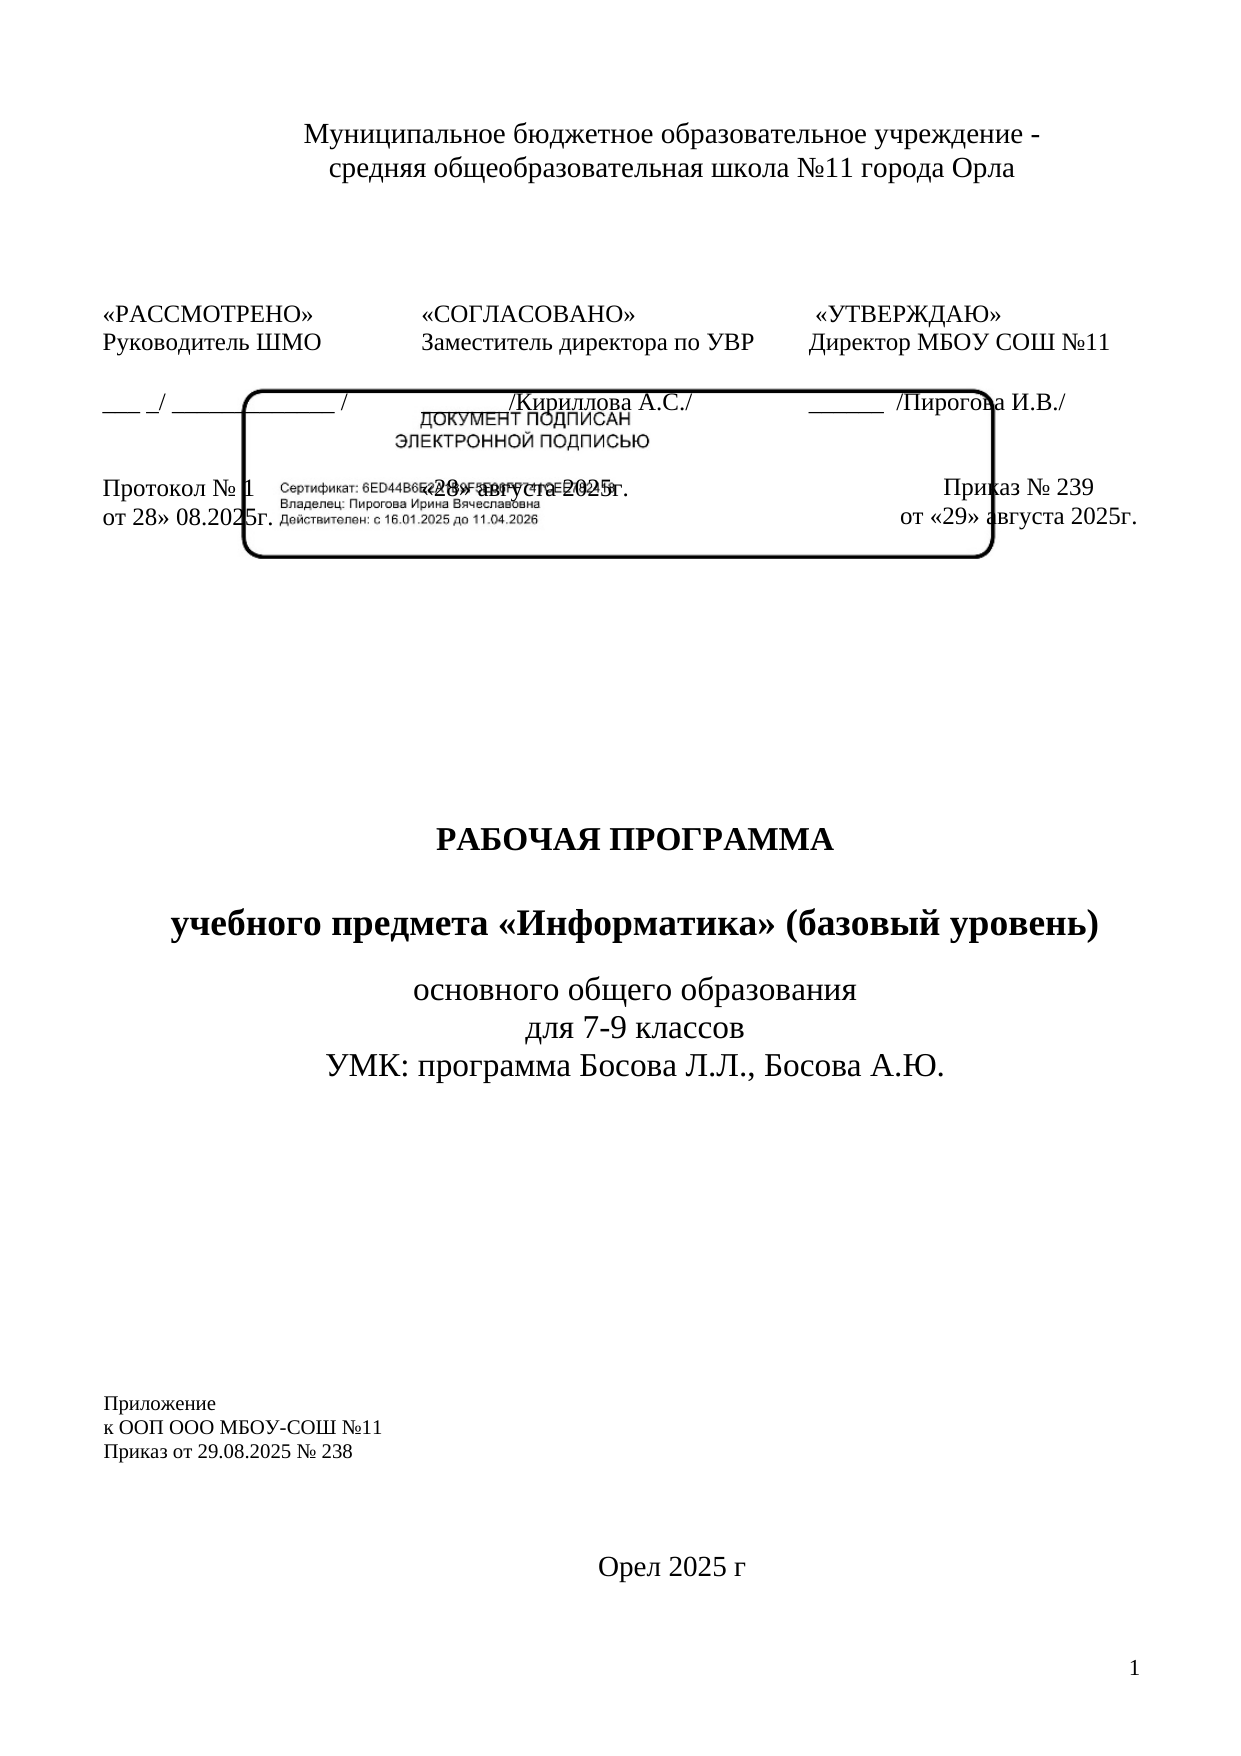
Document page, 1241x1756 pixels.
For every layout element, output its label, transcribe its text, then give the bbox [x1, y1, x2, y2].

text для 7-9 классов [103, 1007, 1166, 1046]
text средняя общеобразовательная школа №11 города Орла [103, 150, 1166, 184]
text основного общего образования [103, 969, 1166, 1007]
text к ООП ООО МБОУ-СОШ №11 [103, 1415, 1166, 1439]
text Орел 2025 г [103, 1549, 1166, 1583]
text Муниципальное бюджетное образовательное учреждение - [103, 117, 1166, 150]
text Приложение [103, 1391, 1166, 1415]
table_header «РАССМОТРЕНО» Руководитель ШМО ___ _/ _____________ / Протокол № 1 от 28» 08.2025г. [91, 270, 410, 559]
table_header «СОГЛАСОВАНО» Заместитель директора по УВР _______/Кириллова А.С./ «28» августа 2025г. [410, 270, 785, 559]
text РАБОЧАЯ ПРОГРАММА [103, 819, 1166, 858]
text учебного предмета «Информатика» (базовый уровень) [103, 901, 1166, 944]
text Приказ от 29.08.2025 № 238 [103, 1439, 1166, 1463]
table_header «УТВЕРЖДАЮ» Директор МБОУ СОШ №11 ______ /Пирогова И.В./ Приказ № 239 от «29» августа 2025г. [785, 270, 1179, 559]
text УМК: программа Босова Л.Л., Босова А.Ю. [103, 1046, 1166, 1084]
